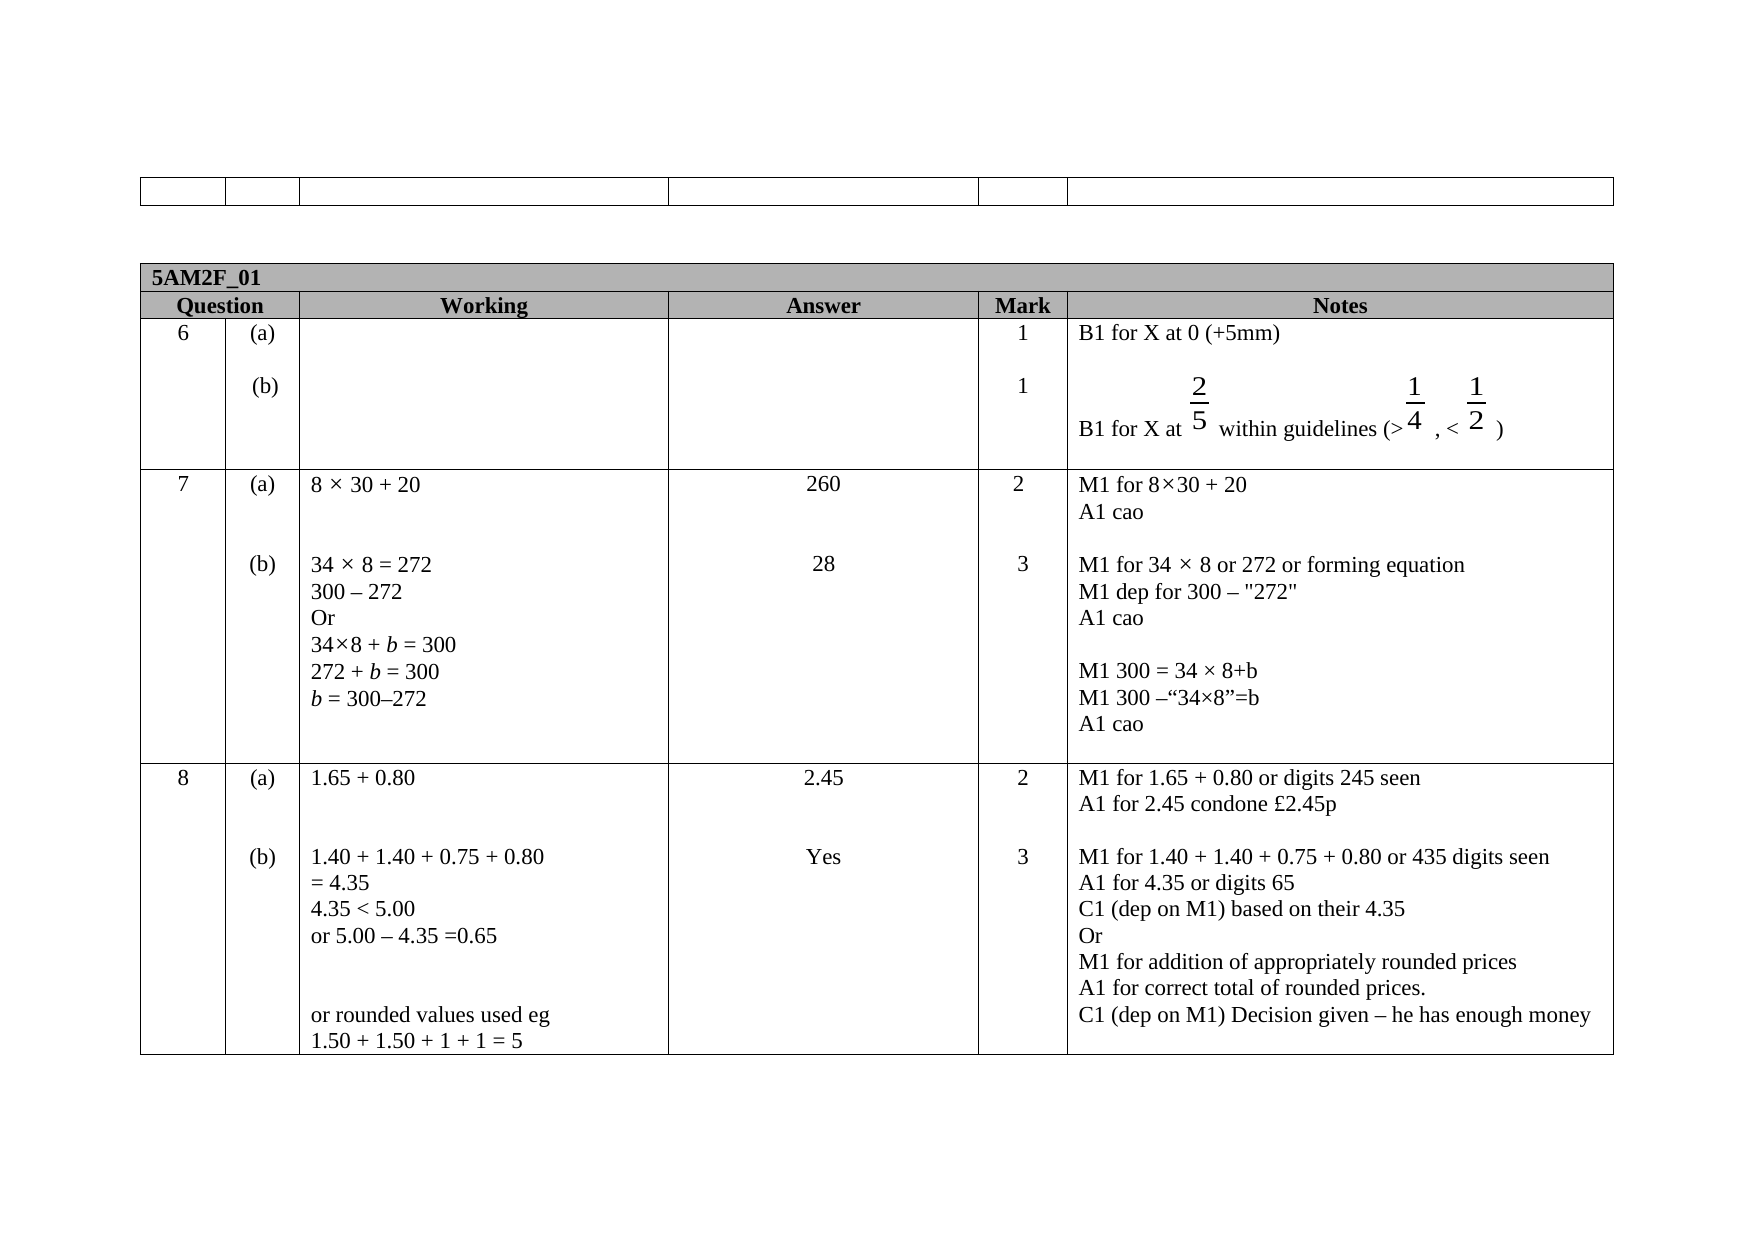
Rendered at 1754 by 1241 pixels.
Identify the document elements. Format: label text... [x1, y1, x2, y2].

table_cell (b) [226, 843, 299, 1053]
table_cell Answer [669, 292, 978, 318]
table_cell (b) [226, 551, 299, 763]
table_cell 1 [979, 372, 1067, 469]
table_cell Question [141, 292, 299, 318]
table_cell B1 for X at 0 (+5mm) [1068, 319, 1613, 372]
table_cell [226, 178, 299, 204]
table_cell M1 for 1.65 + 0.80 or digits 245 seen A1 for 2.45 condone £2.45p [1068, 764, 1613, 843]
table_cell 2.45 [669, 764, 978, 843]
table_cell (a) [226, 470, 299, 551]
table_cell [1068, 178, 1613, 204]
table_cell [669, 372, 978, 469]
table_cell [1068, 843, 1613, 1053]
table_cell [300, 372, 668, 469]
table_cell 5 [141, 178, 225, 204]
table_cell [141, 843, 225, 1053]
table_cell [669, 178, 978, 204]
table_cell Working [300, 292, 668, 318]
table_cell 2 [979, 470, 1067, 551]
table_cell 3 [979, 843, 1067, 1053]
table_cell 7 [141, 470, 225, 551]
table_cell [300, 178, 668, 204]
table_cell 8 [141, 764, 225, 843]
table_cell [300, 319, 668, 372]
table_cell [669, 319, 978, 372]
table_cell [141, 551, 225, 763]
table_cell M1 for 34 8 or 272 or forming equation M1 dep for 300 – "272" A1 cao M1 300 = 34 × 8+b M1 300 –“34×8”=b A1 cao [1068, 551, 1613, 763]
table_cell 28 [669, 551, 978, 763]
table_cell [141, 372, 225, 469]
table_cell Mark [979, 292, 1067, 318]
table_cell 6 [141, 319, 225, 372]
table_cell (a) [226, 319, 299, 372]
table_cell (b) [226, 372, 299, 469]
table_cell 1.65 + 0.80 [300, 764, 668, 843]
table_cell 8 30 + 20 [300, 470, 668, 551]
table_cell 2 [979, 764, 1067, 843]
table_cell 1 [979, 319, 1067, 372]
table_cell (a) [226, 764, 299, 843]
table_cell Yes [669, 843, 978, 1053]
table_cell B1 for X at within guidelines (> , < ) [1068, 372, 1613, 469]
table_cell 4 [979, 178, 1067, 204]
table_cell 34 8 = 272 300 – 272 Or 348 + b = 300 272 + b = 300 b = 300–272 [300, 551, 668, 763]
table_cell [300, 843, 668, 1053]
table_cell Notes [1068, 292, 1613, 318]
table_cell 260 [669, 470, 978, 551]
table_header 5AM2F_01 [141, 264, 1613, 291]
table_cell M1 for 830 + 20 A1 cao [1068, 470, 1613, 551]
table_cell 3 [979, 551, 1067, 763]
